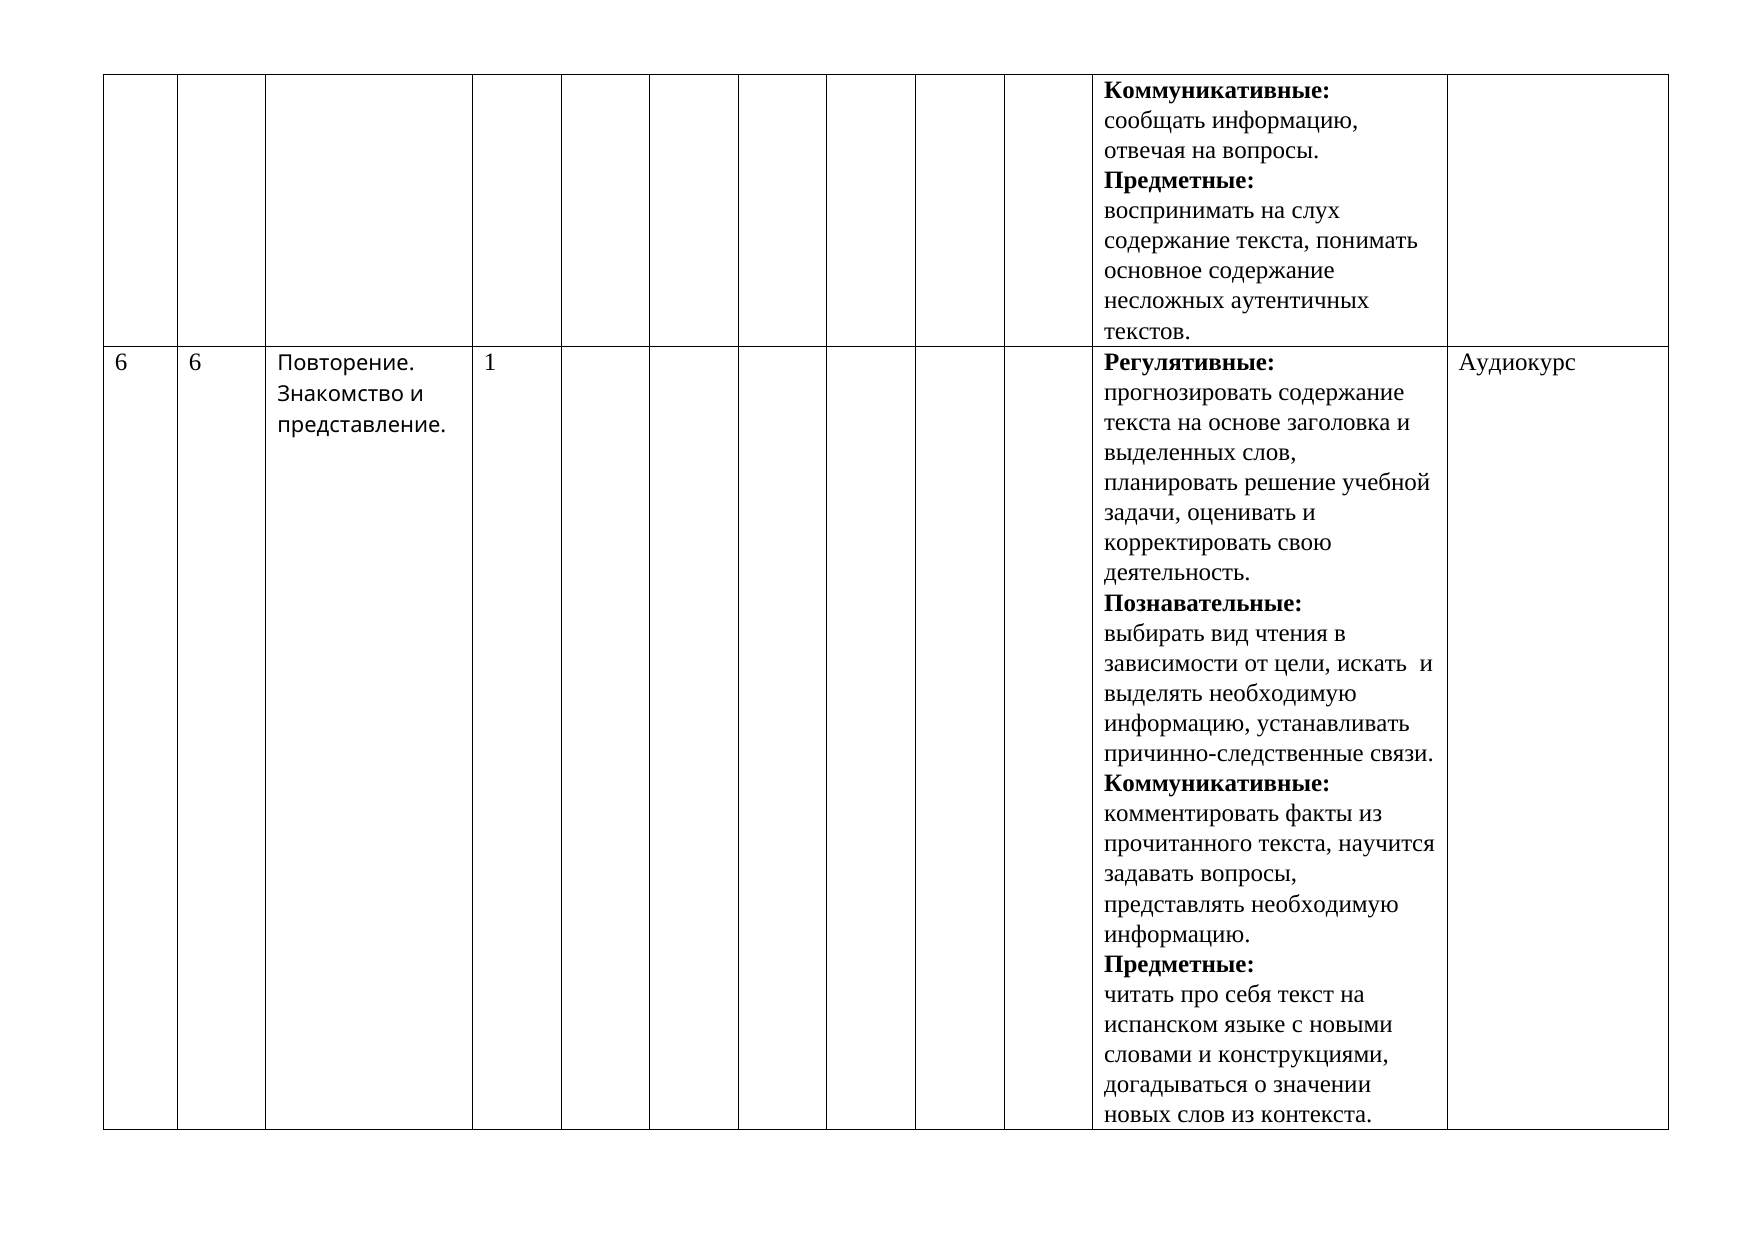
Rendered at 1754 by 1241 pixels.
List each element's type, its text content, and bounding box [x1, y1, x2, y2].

table_cell Регулятивные: прогнозировать содержание текста на основе заголовка и выделенных слов, планировать решение учебной задачи, оценивать и корректировать свою деятельность. Познавательные: выбирать вид чтения в зависимости от цели, искать и выделять необходимую информацию, устанавливать причинно-следственные связи. Коммуникативные: комментировать факты из прочитанного текста, научится задавать вопросы, представлять необходимую информацию. Предметные: читать про себя текст на испанском языке с новыми словами и конструкциями, догадываться о значении новых слов из контекста. [1093, 347, 1447, 1129]
table_cell [739, 347, 826, 1129]
table_cell [562, 347, 649, 1129]
table_cell 1 [473, 347, 561, 1129]
table_cell 5 [178, 75, 265, 346]
table_cell 6 [104, 347, 177, 1129]
table_cell Аудиокурс [1448, 347, 1668, 1129]
table_cell [827, 347, 915, 1129]
table_cell [916, 347, 1004, 1129]
table_cell [916, 75, 1004, 346]
table_cell 1 [473, 75, 561, 346]
table_cell [650, 347, 738, 1129]
table_cell [827, 75, 915, 346]
table_cell [562, 75, 649, 346]
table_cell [266, 75, 472, 346]
table_cell 6 [178, 347, 265, 1129]
table_cell Повторение. Знакомство и представление. [266, 347, 472, 1129]
table_cell [1005, 75, 1092, 346]
table_cell [650, 75, 738, 346]
table_cell [1005, 347, 1092, 1129]
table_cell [1448, 75, 1668, 346]
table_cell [1093, 75, 1447, 346]
table_cell 5 [104, 75, 177, 346]
table_cell [739, 75, 826, 346]
